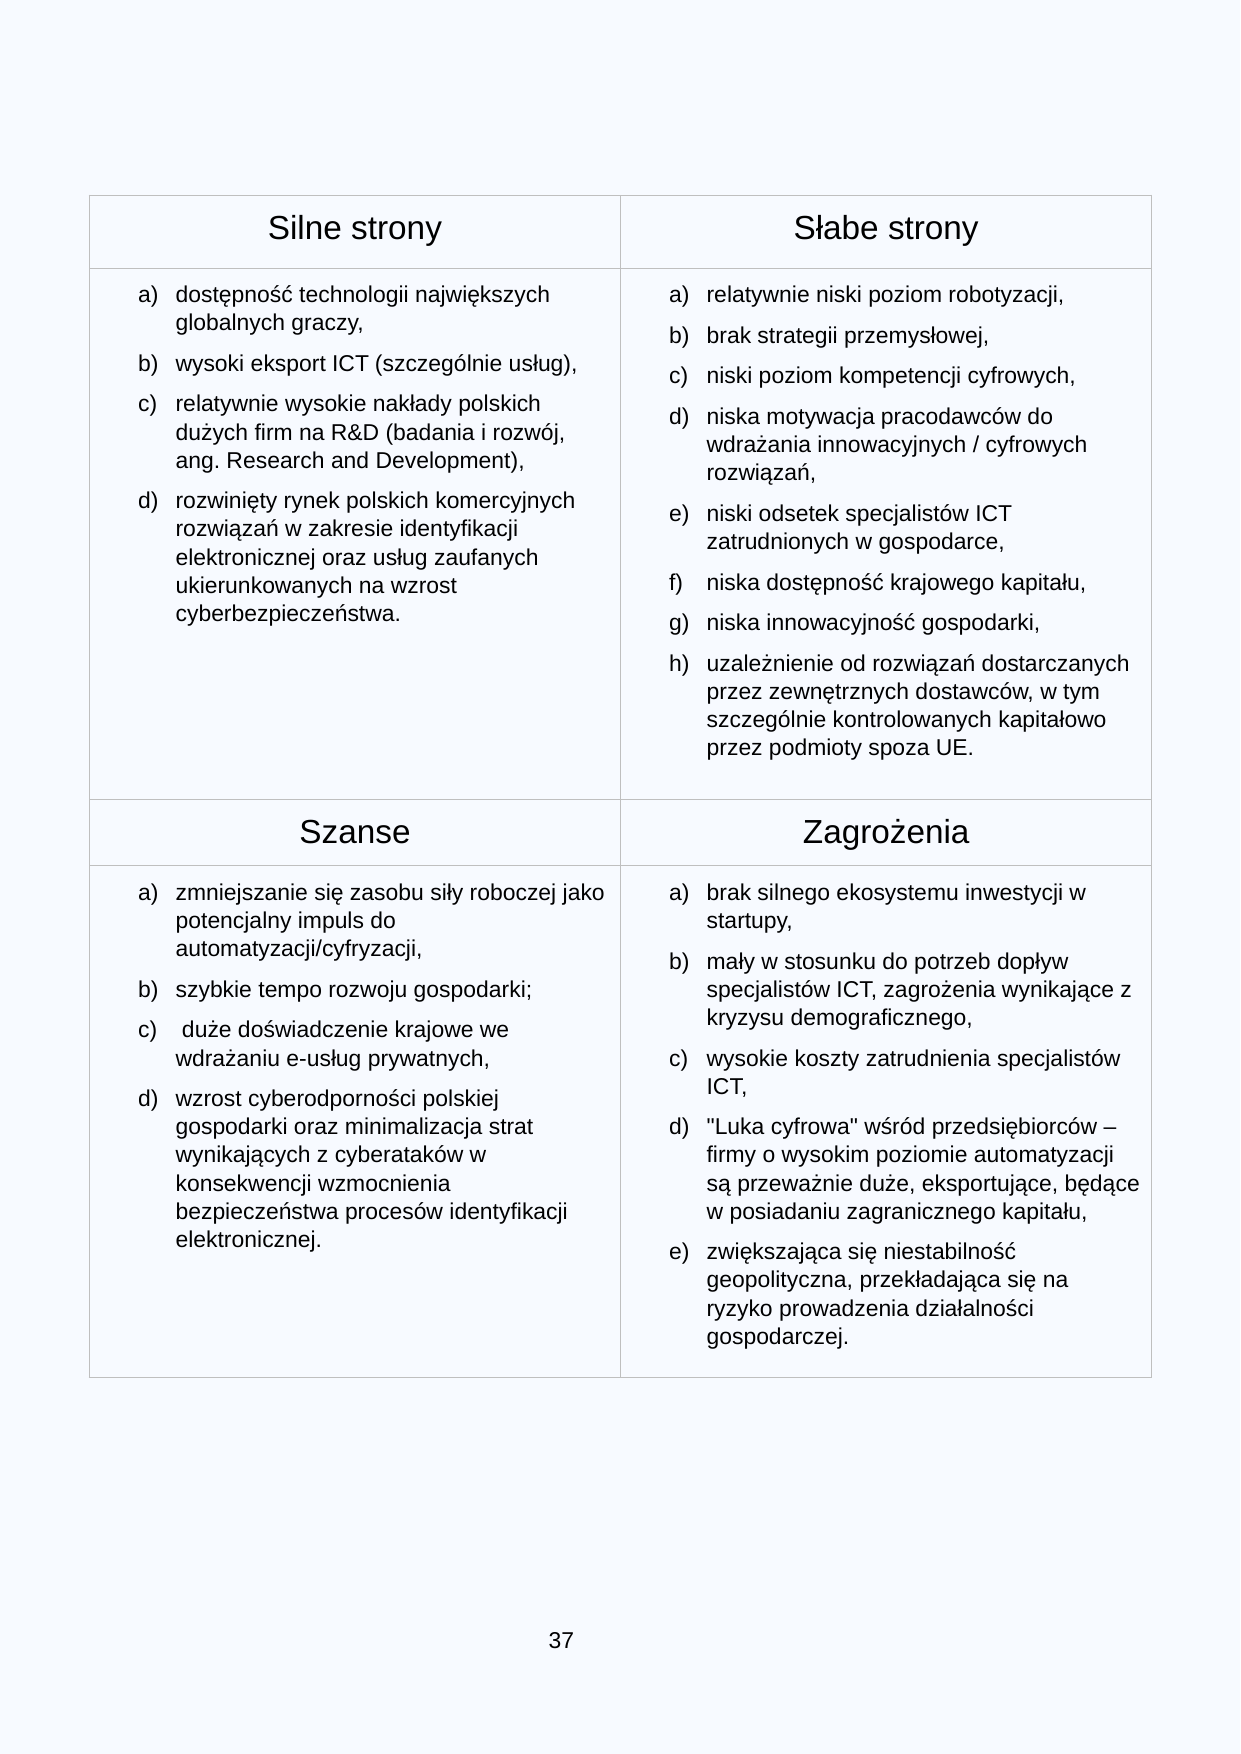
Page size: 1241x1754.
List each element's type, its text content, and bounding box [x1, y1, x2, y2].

table_cell zmniejszanie się zasobu siły roboczej jako potencjalny impuls do automatyzacji/cyfryzacji, szybkie tempo rozwoju gospodarki; duże doświadczenie krajowe we wdrażaniu e-usług prywatnych, wzrost cyberodporności polskiej gospodarki oraz minimalizacja strat wynikających z cyberataków w konsekwencji wzmocnienia bezpieczeństwa procesów identyfikacji elektronicznej. [90, 866, 620, 1377]
table_header Słabe strony [621, 196, 1151, 267]
table_cell Zagrożenia [621, 800, 1151, 865]
table_cell Szanse [90, 800, 620, 865]
table_header Silne strony [90, 196, 620, 267]
table_cell brak silnego ekosystemu inwestycji w startupy, mały w stosunku do potrzeb dopływ specjalistów ICT, zagrożenia wynikające z kryzysu demograficznego, wysokie koszty zatrudnienia specjalistów ICT, "Luka cyfrowa" wśród przedsiębiorców – firmy o wysokim poziomie automatyzacji są przeważnie duże, eksportujące, będące w posiadaniu zagranicznego kapitału, zwiększająca się niestabilność geopolityczna, przekładająca się na ryzyko prowadzenia działalności gospodarczej. [621, 866, 1151, 1377]
table_cell dostępność technologii największych globalnych graczy, wysoki eksport ICT (szczególnie usług), relatywnie wysokie nakłady polskich dużych firm na R&D (badania i rozwój, ang. Research and Development), rozwinięty rynek polskich komercyjnych rozwiązań w zakresie identyfikacji elektronicznej oraz usług zaufanych ukierunkowanych na wzrost cyberbezpieczeństwa. [90, 269, 620, 799]
table_cell relatywnie niski poziom robotyzacji, brak strategii przemysłowej, niski poziom kompetencji cyfrowych, niska motywacja pracodawców do wdrażania innowacyjnych / cyfrowych rozwiązań, niski odsetek specjalistów ICT zatrudnionych w gospodarce, niska dostępność krajowego kapitału, niska innowacyjność gospodarki, uzależnienie od rozwiązań dostarczanych przez zewnętrznych dostawców, w tym szczególnie kontrolowanych kapitałowo przez podmioty spoza UE. [621, 269, 1151, 799]
